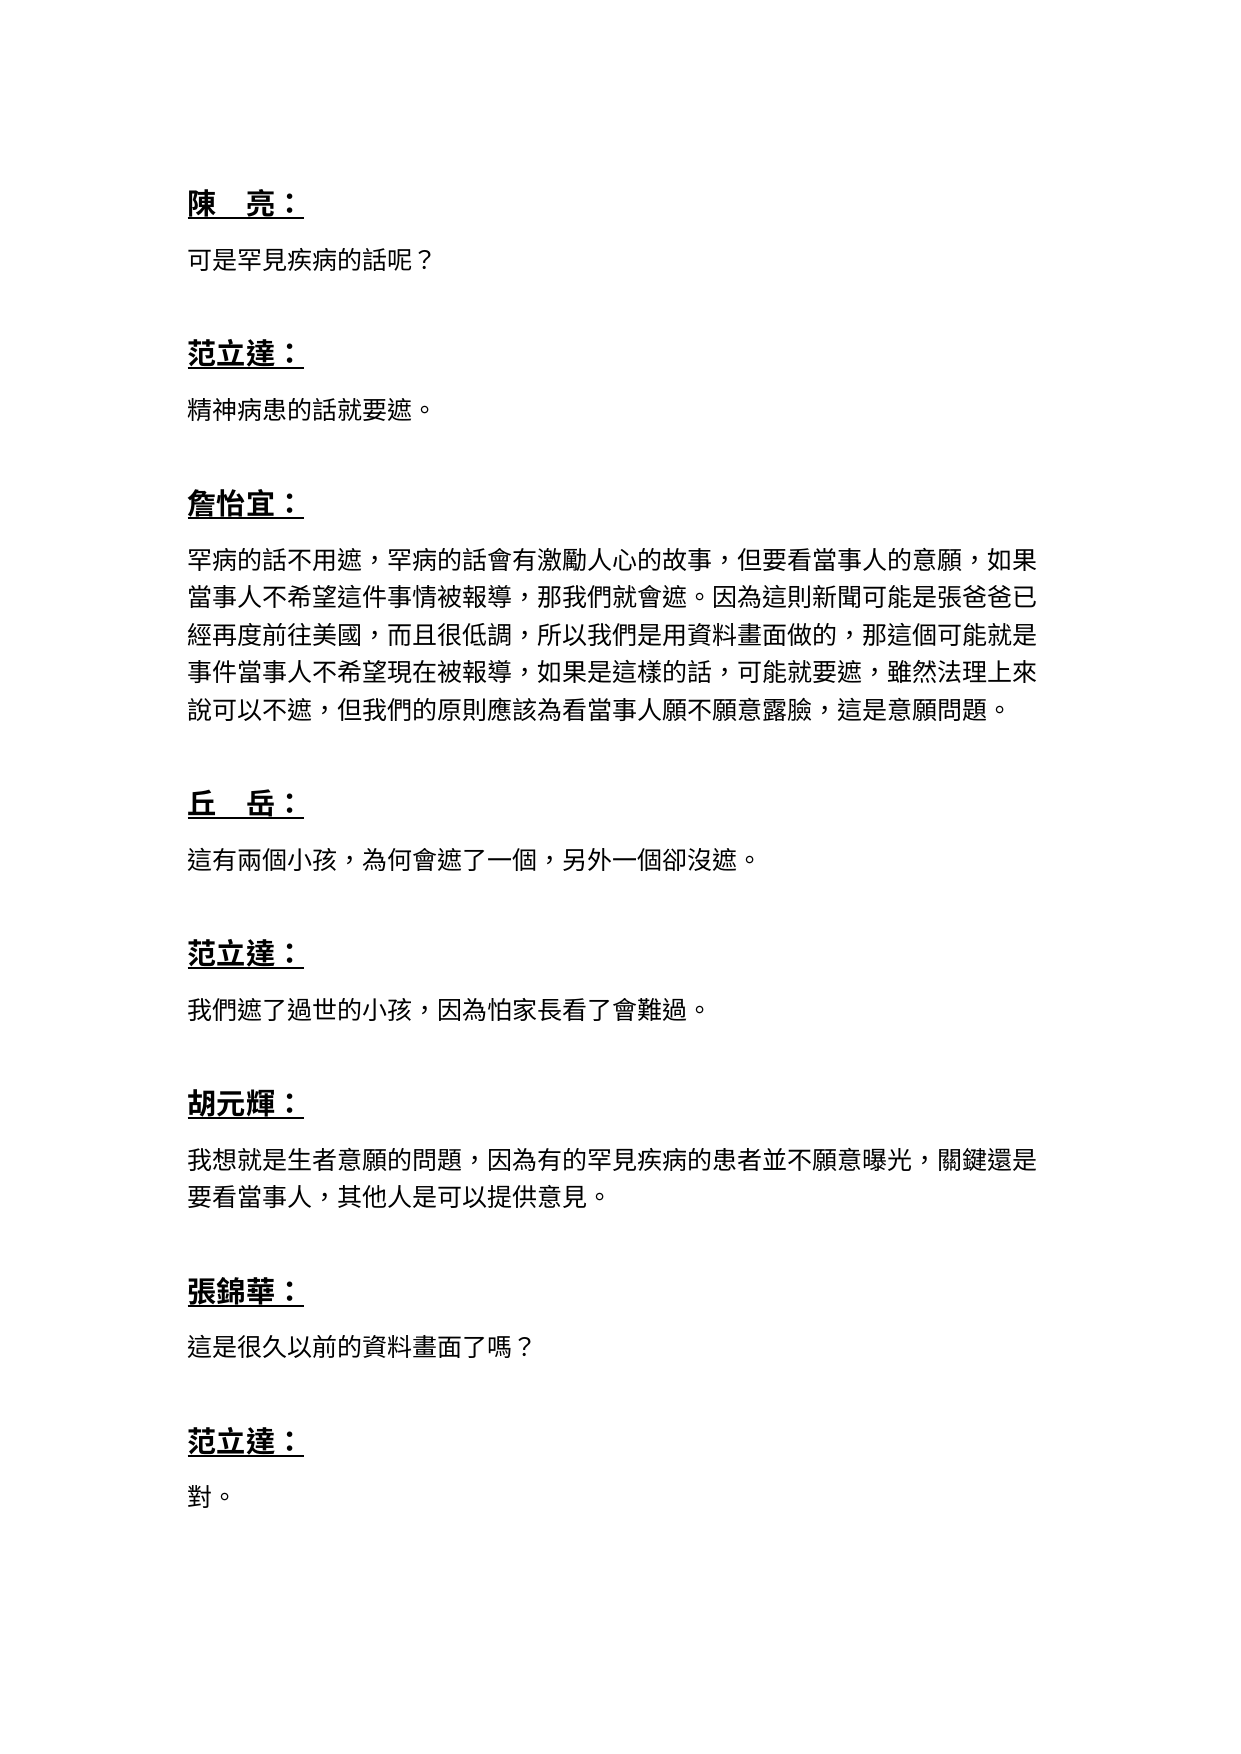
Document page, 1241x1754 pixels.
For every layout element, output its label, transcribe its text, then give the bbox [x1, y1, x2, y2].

text 這有兩個小孩，為何會遮了一個，另外一個卻沒遮。 [187, 839, 1053, 877]
text 我想就是生者意願的問題，因為有的罕見疾病的患者並不願意曝光，關鍵還是要看當事人，其他人是可以提供意見。 [187, 1139, 1053, 1214]
text 范立達： [187, 914, 1053, 989]
text 張錦華： [187, 1252, 1053, 1327]
text 胡元輝： [187, 1064, 1053, 1139]
text 對。 [187, 1477, 1053, 1514]
text 陳 亮： [187, 164, 1053, 239]
text 精神病患的話就要遮。 [187, 389, 1053, 427]
text 范立達： [187, 314, 1053, 389]
text 我們遮了過世的小孩，因為怕家長看了會難過。 [187, 989, 1053, 1027]
text 范立達： [187, 1402, 1053, 1477]
text 這是很久以前的資料畫面了嗎？ [187, 1327, 1053, 1364]
text 罕病的話不用遮，罕病的話會有激勵人心的故事，但要看當事人的意願，如果當事人不希望這件事情被報導，那我們就會遮。因為這則新聞可能是張爸爸已經再度前往美國，而且很低調，所以我們是用資料畫面做的，那這個可能就是事件當事人不希望現在被報導，如果是這樣的話，可能就要遮，雖然法理上來說可以不遮，但我們的原則應該為看當事人願不願意露臉，這是意願問題。 [187, 539, 1053, 727]
text 可是罕見疾病的話呢？ [187, 239, 1053, 277]
text 詹怡宜： [187, 464, 1053, 539]
text 丘 岳： [187, 764, 1053, 839]
